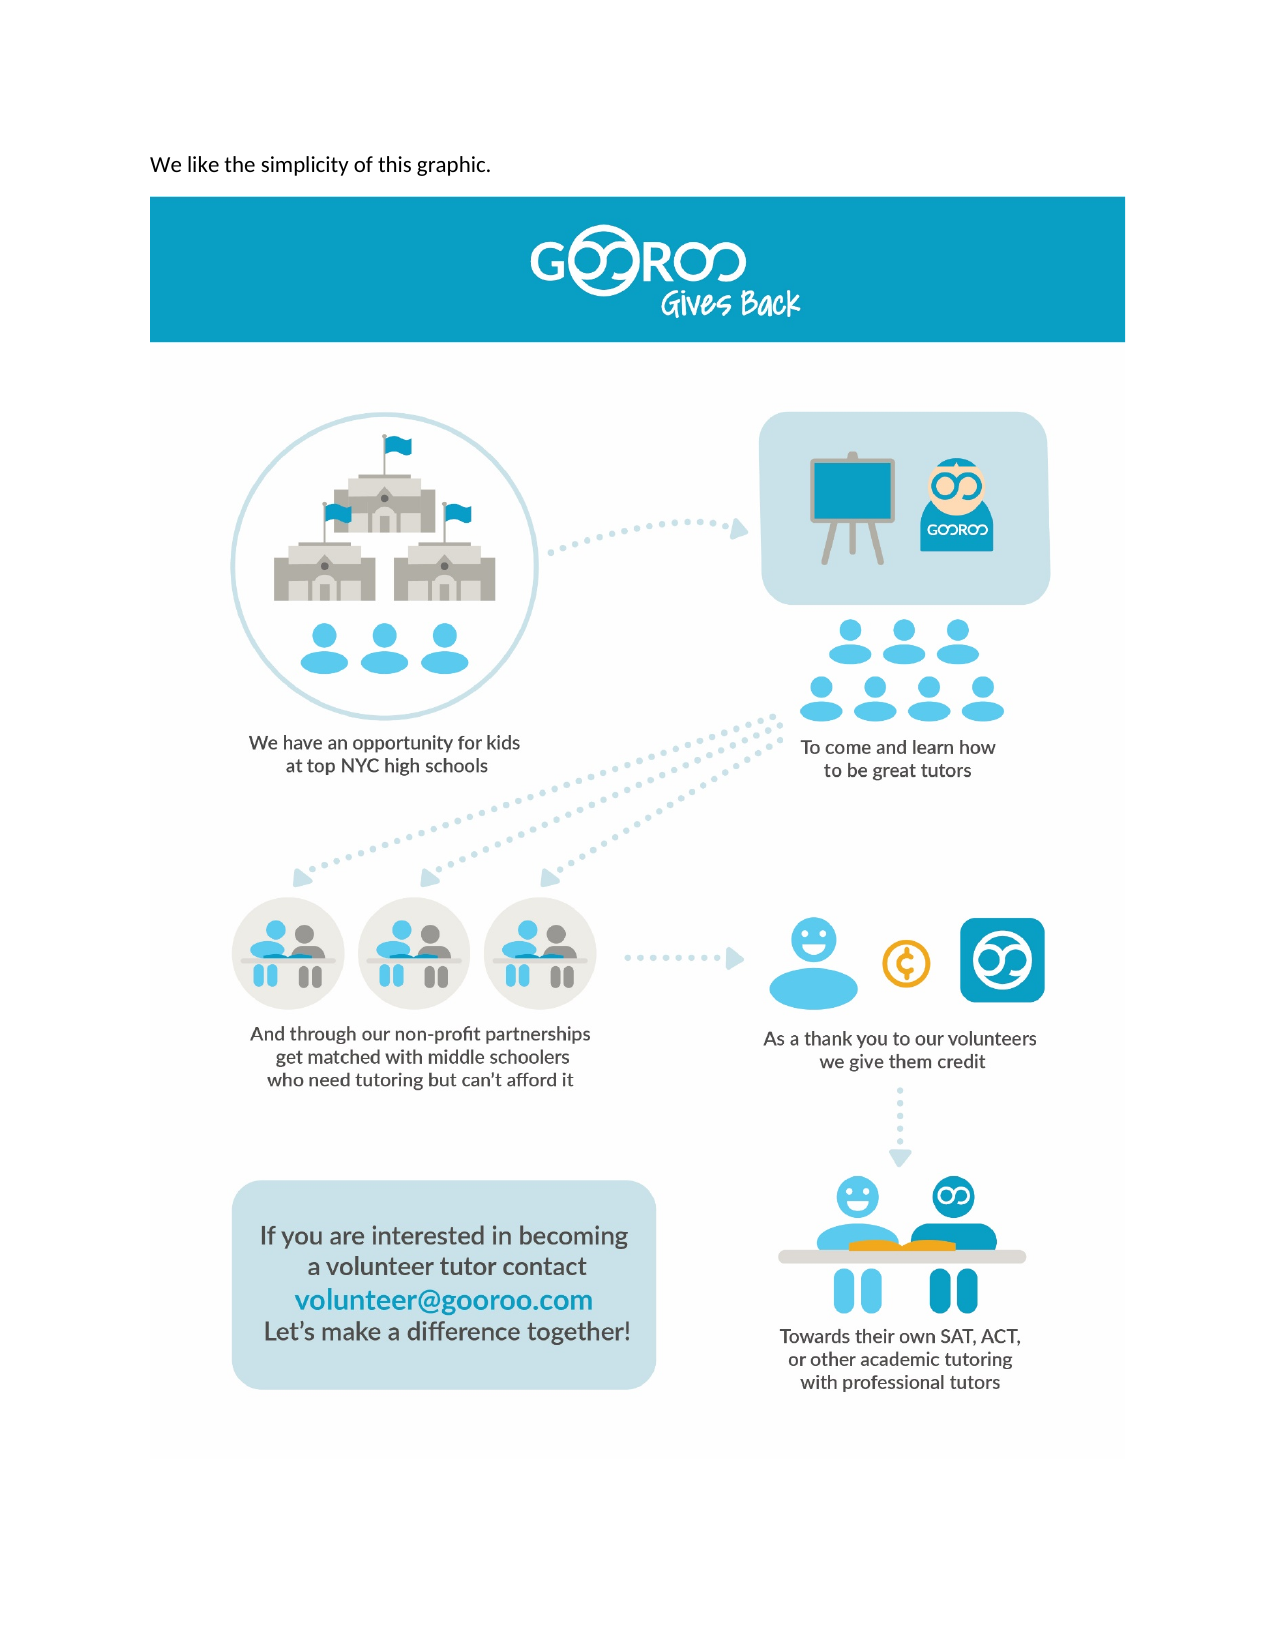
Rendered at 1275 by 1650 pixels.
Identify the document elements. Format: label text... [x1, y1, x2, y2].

picture [741, 290, 800, 317]
picture [150, 342, 1125, 1459]
picture [661, 290, 731, 317]
text We like the simplicity of this graphic. [150, 150, 1125, 178]
picture [674, 242, 746, 282]
picture [641, 242, 673, 282]
picture [531, 241, 565, 281]
picture [568, 223, 640, 297]
